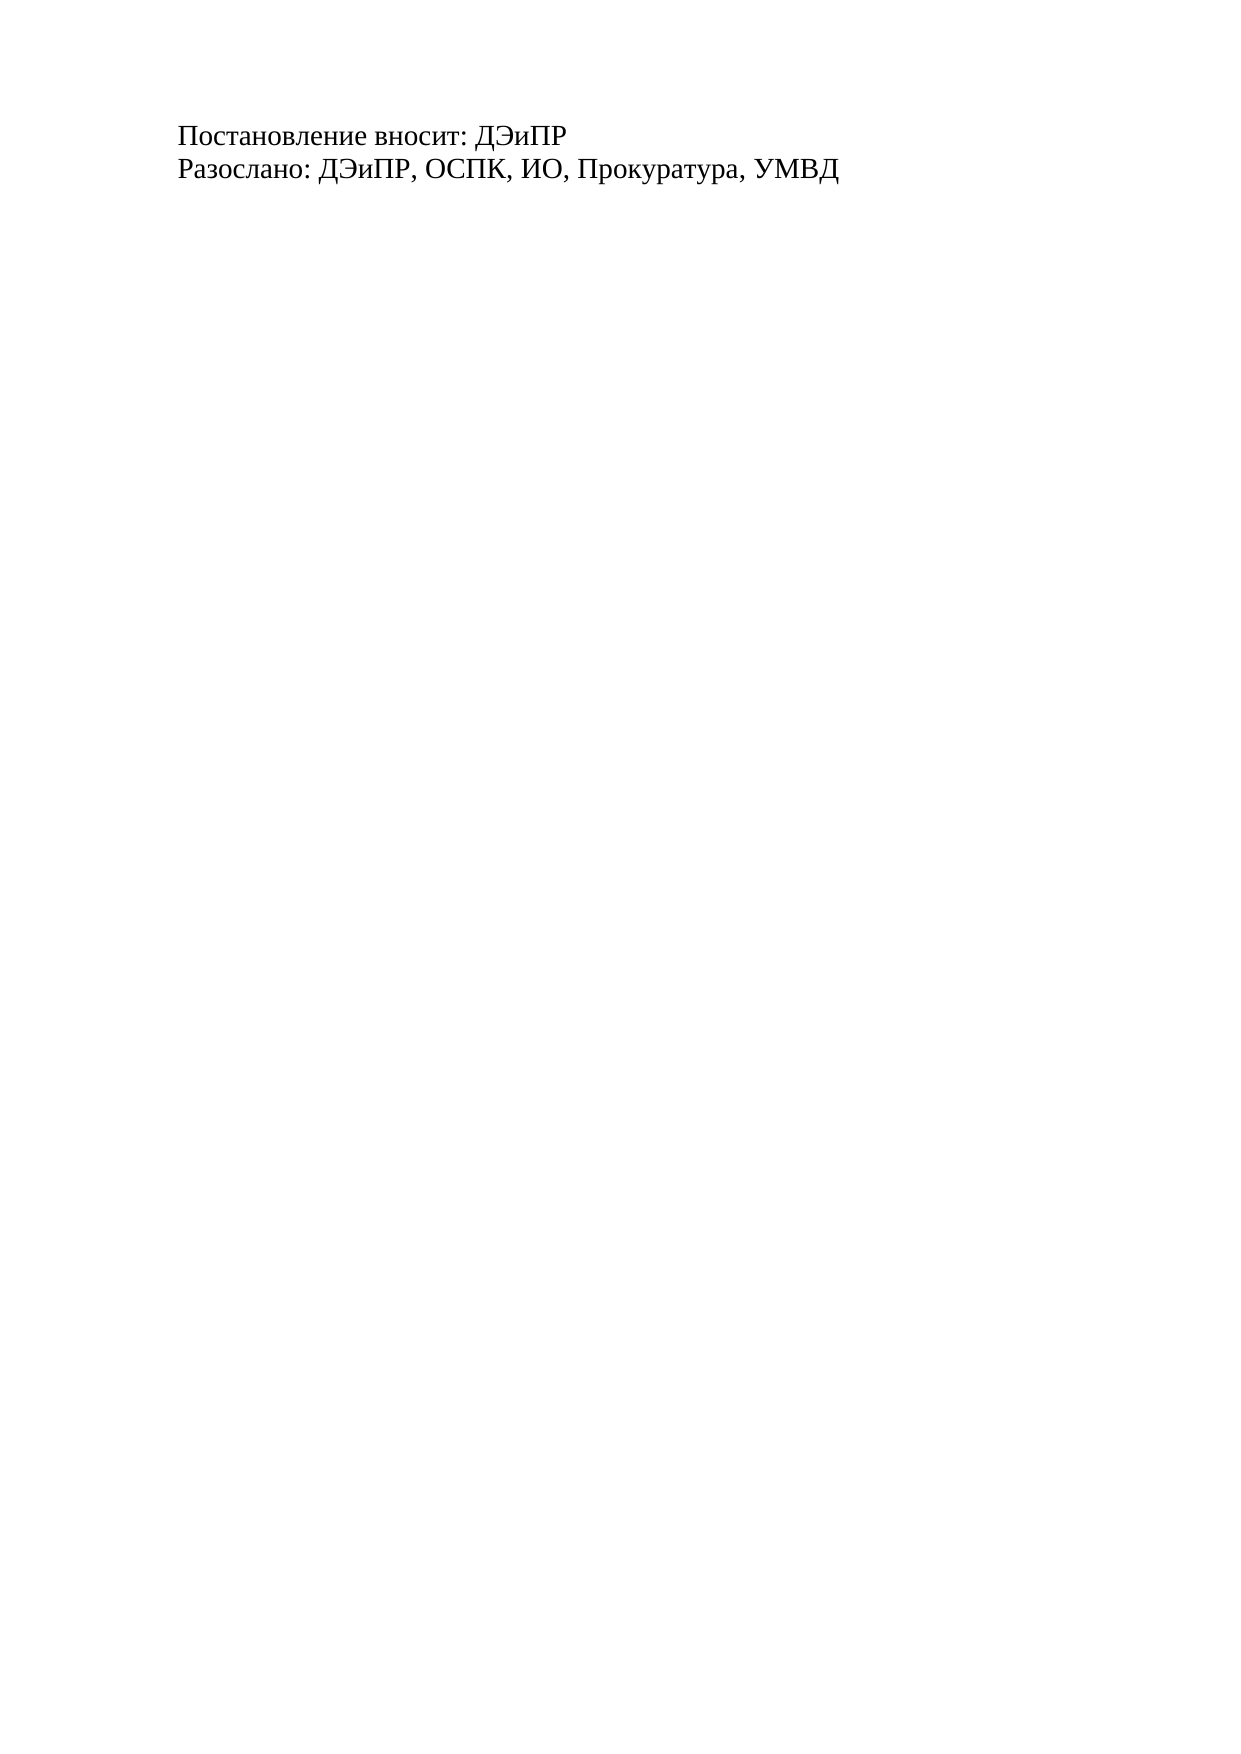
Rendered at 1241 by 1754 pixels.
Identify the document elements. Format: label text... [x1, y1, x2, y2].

text Разослано: ДЭиПР, ОСПК, ИО, Прокуратура, УМВД [177, 152, 1181, 185]
text Постановление вносит: ДЭиПР [177, 118, 1181, 152]
